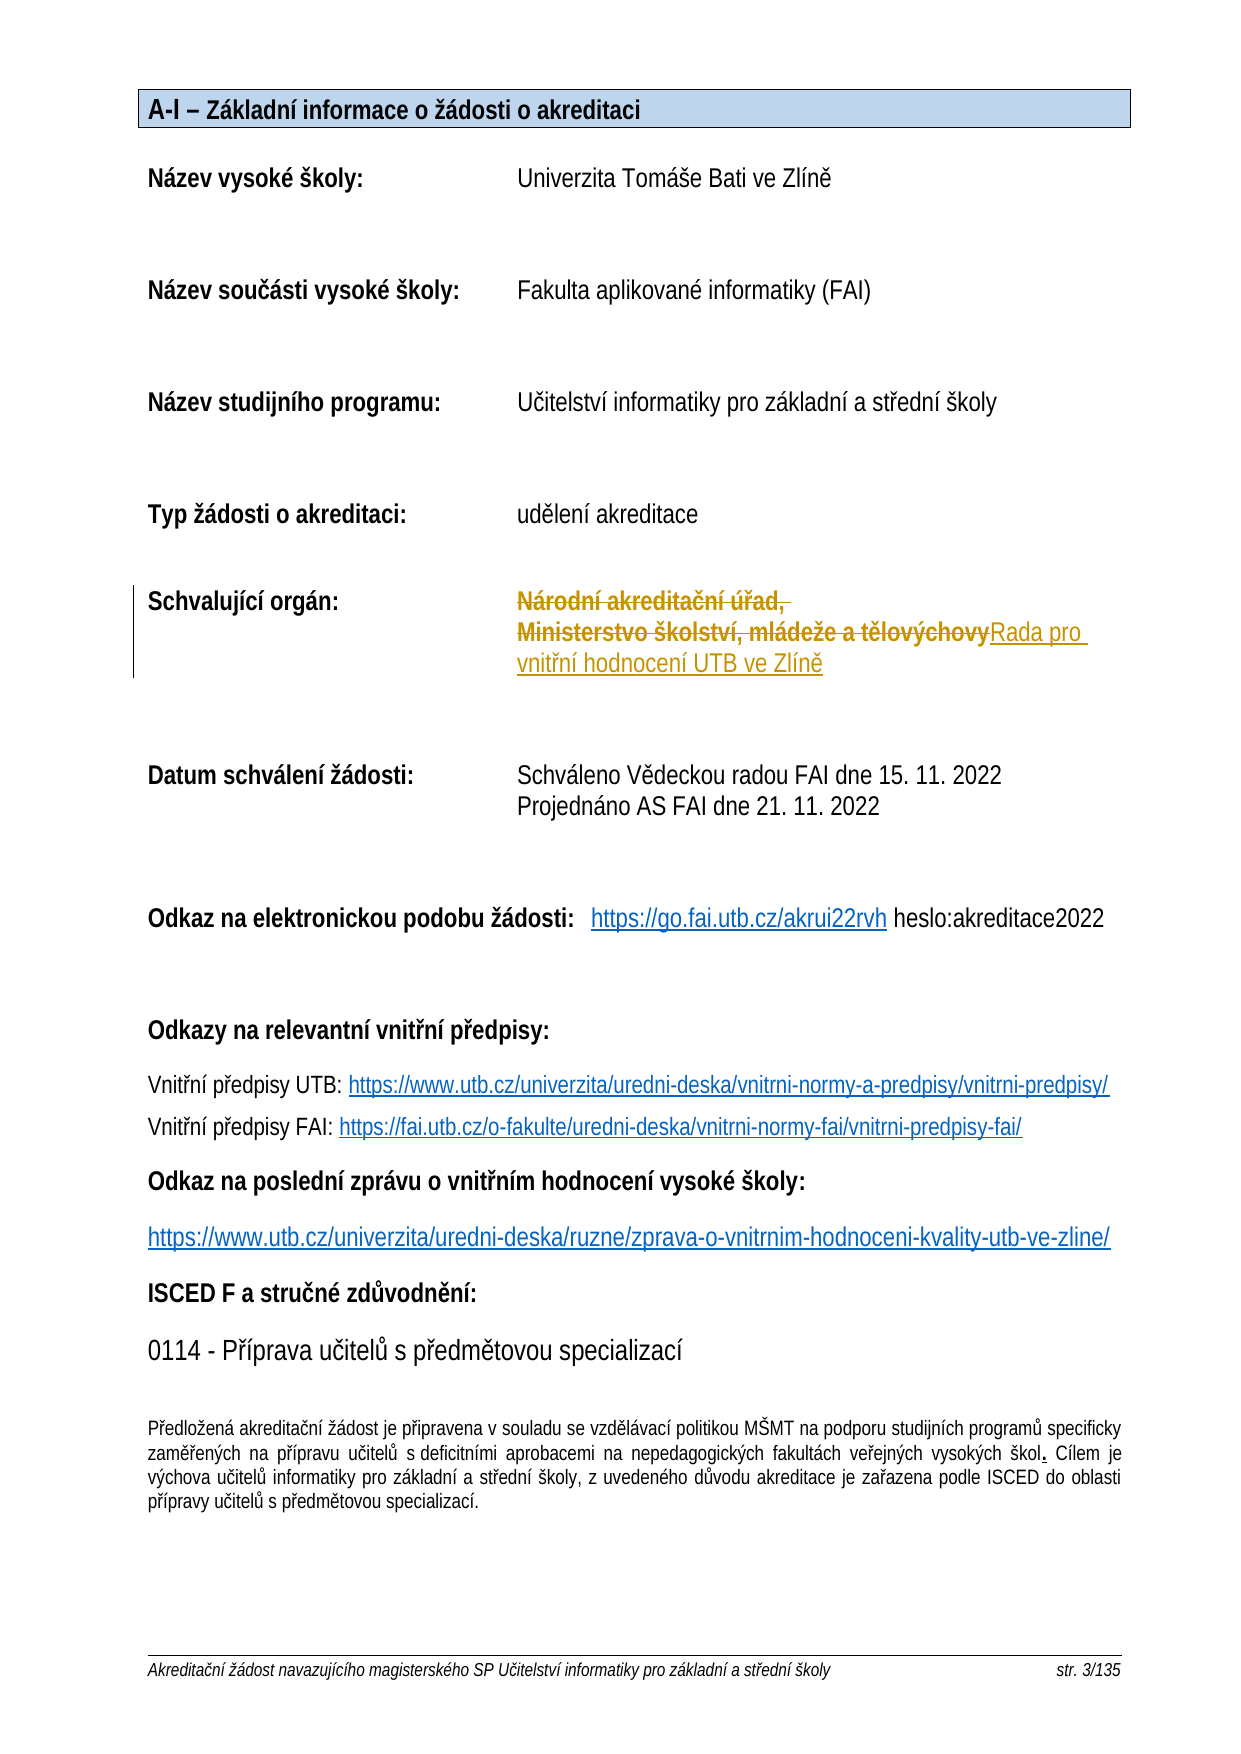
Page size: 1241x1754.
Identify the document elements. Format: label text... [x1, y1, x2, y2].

text Schvalující orgán: [148, 585, 1122, 678]
text Odkaz na poslední zprávu o vnitřním hodnocení vysoké školy: [148, 1165, 1122, 1196]
text A-I – Základní informace o žádosti o akreditaci [139, 90, 1130, 127]
text https://www.utb.cz/univerzita/uredni-deska/ruzne/zprava-o-vnitrnim-hodnoceni-kvality-utb-ve-zline/ [148, 1221, 1122, 1252]
text Odkaz na elektronickou podobu žádosti: https://go.fai.utb.cz/akrui22rvh heslo:akreditace2022 [148, 902, 1122, 933]
text Název vysoké školy: Univerzita Tomáše Bati ve Zlíně [148, 162, 1122, 193]
text 0114 - Příprava učitelů s předmětovou specializací [148, 1333, 1122, 1391]
text Odkazy na relevantní vnitřní předpisy: [148, 1014, 1122, 1046]
text Vnitřní předpisy UTB: https://www.utb.cz/univerzita/uredni-deska/vnitrni-normy-a-predpisy/vnitrni-predpisy/ [148, 1071, 1122, 1099]
text ISCED F a stručné zdůvodnění: [148, 1277, 1122, 1308]
text Vnitřní předpisy FAI: https://fai.utb.cz/o-fakulte/uredni-deska/vnitrni-normy-fai/vnitrni-predpisy-fai/ [148, 1112, 1122, 1140]
text Typ žádosti o akreditaci: udělení akreditace [148, 498, 1122, 529]
text Název součásti vysoké školy: Fakulta aplikované informatiky (FAI) [148, 274, 1122, 305]
text Předložená akreditační žádost je připravena v souladu se vzdělávací politikou MŠMT na podporu studijních programů specificky zaměřených na přípravu učitelů s deficitními aprobacemi na nepedagogických fakultách veřejných vysokých škol. Cílem je výchova učitelů informatiky pro základní a střední školy, z uvedeného důvodu akreditace je zařazena podle ISCED do oblasti přípravy učitelů s předmětovou specializací. [148, 1416, 1122, 1513]
text Název studijního programu: Učitelství informatiky pro základní a střední školy [148, 386, 1122, 417]
text Datum schválení žádosti: Schváleno Vědeckou radou FAI dne 15. 11. 2022 Projednáno AS FAI dne 21. 11. 2022 [148, 759, 1122, 821]
